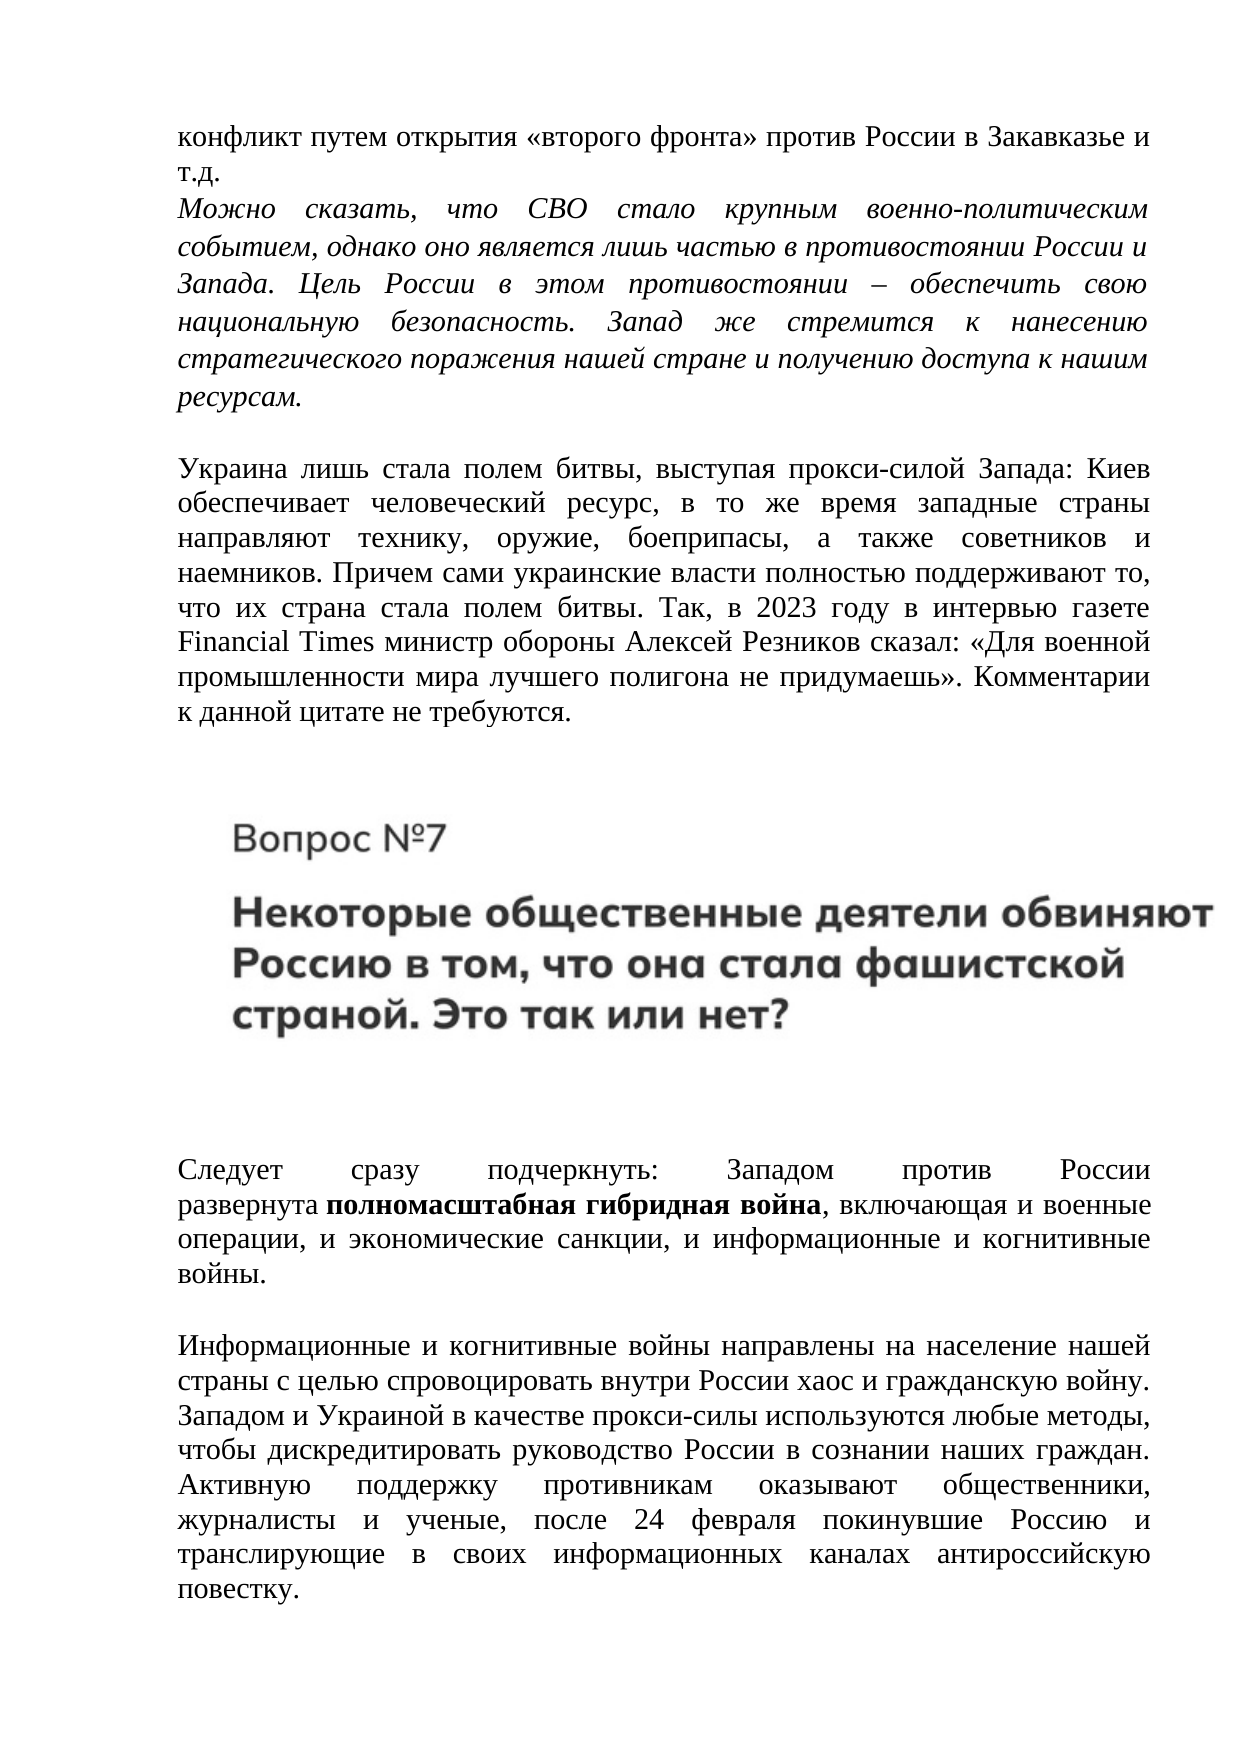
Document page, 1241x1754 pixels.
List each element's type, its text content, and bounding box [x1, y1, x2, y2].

text Информационные и когнитивные войны направлены на население нашей страны с целью спровоцировать внутри России хаос и гражданскую войну. Западом и Украиной в качестве прокси-силы используются любые методы, чтобы дискредитировать руководство России в сознании наших граждан. Активную поддержку противникам оказывают общественники, журналисты и ученые, после 24 февраля покинувшие Россию и транслирующие в своих информационных каналах антироссийскую повестку. [177, 1327, 1152, 1605]
text Следует сразу подчеркнуть: Западом против России развернута полномасштабная гибридная война, включающая и военные операции, и экономические санкции, и информационные и когнитивные войны. [177, 1151, 1152, 1290]
picture [177, 727, 1241, 1114]
text Можно сказать, что СВО стало крупным военно-политическим событием, однако оно является лишь частью в противостоянии России и Запада. Цель России в этом противостоянии – обеспечить свою национальную безопасность. Запад же стремится к нанесению стратегического поражения нашей стране и получению доступа к нашим ресурсам. [177, 187, 1152, 412]
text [177, 118, 1152, 187]
text Украина лишь стала полем битвы, выступая прокси-силой Запада: Киев обеспечивает человеческий ресурс, в то же время западные страны направляют технику, оружие, боеприпасы, а также советников и наемников. Причем сами украинские власти полностью поддерживают то, что их страна стала полем битвы. Так, в 2023 году в интервью газете Financial Times министр обороны Алексей Резников сказал: «Для военной промышленности мира лучшего полигона не придумаешь». Комментарии к данной цитате не требуются. [177, 450, 1152, 727]
